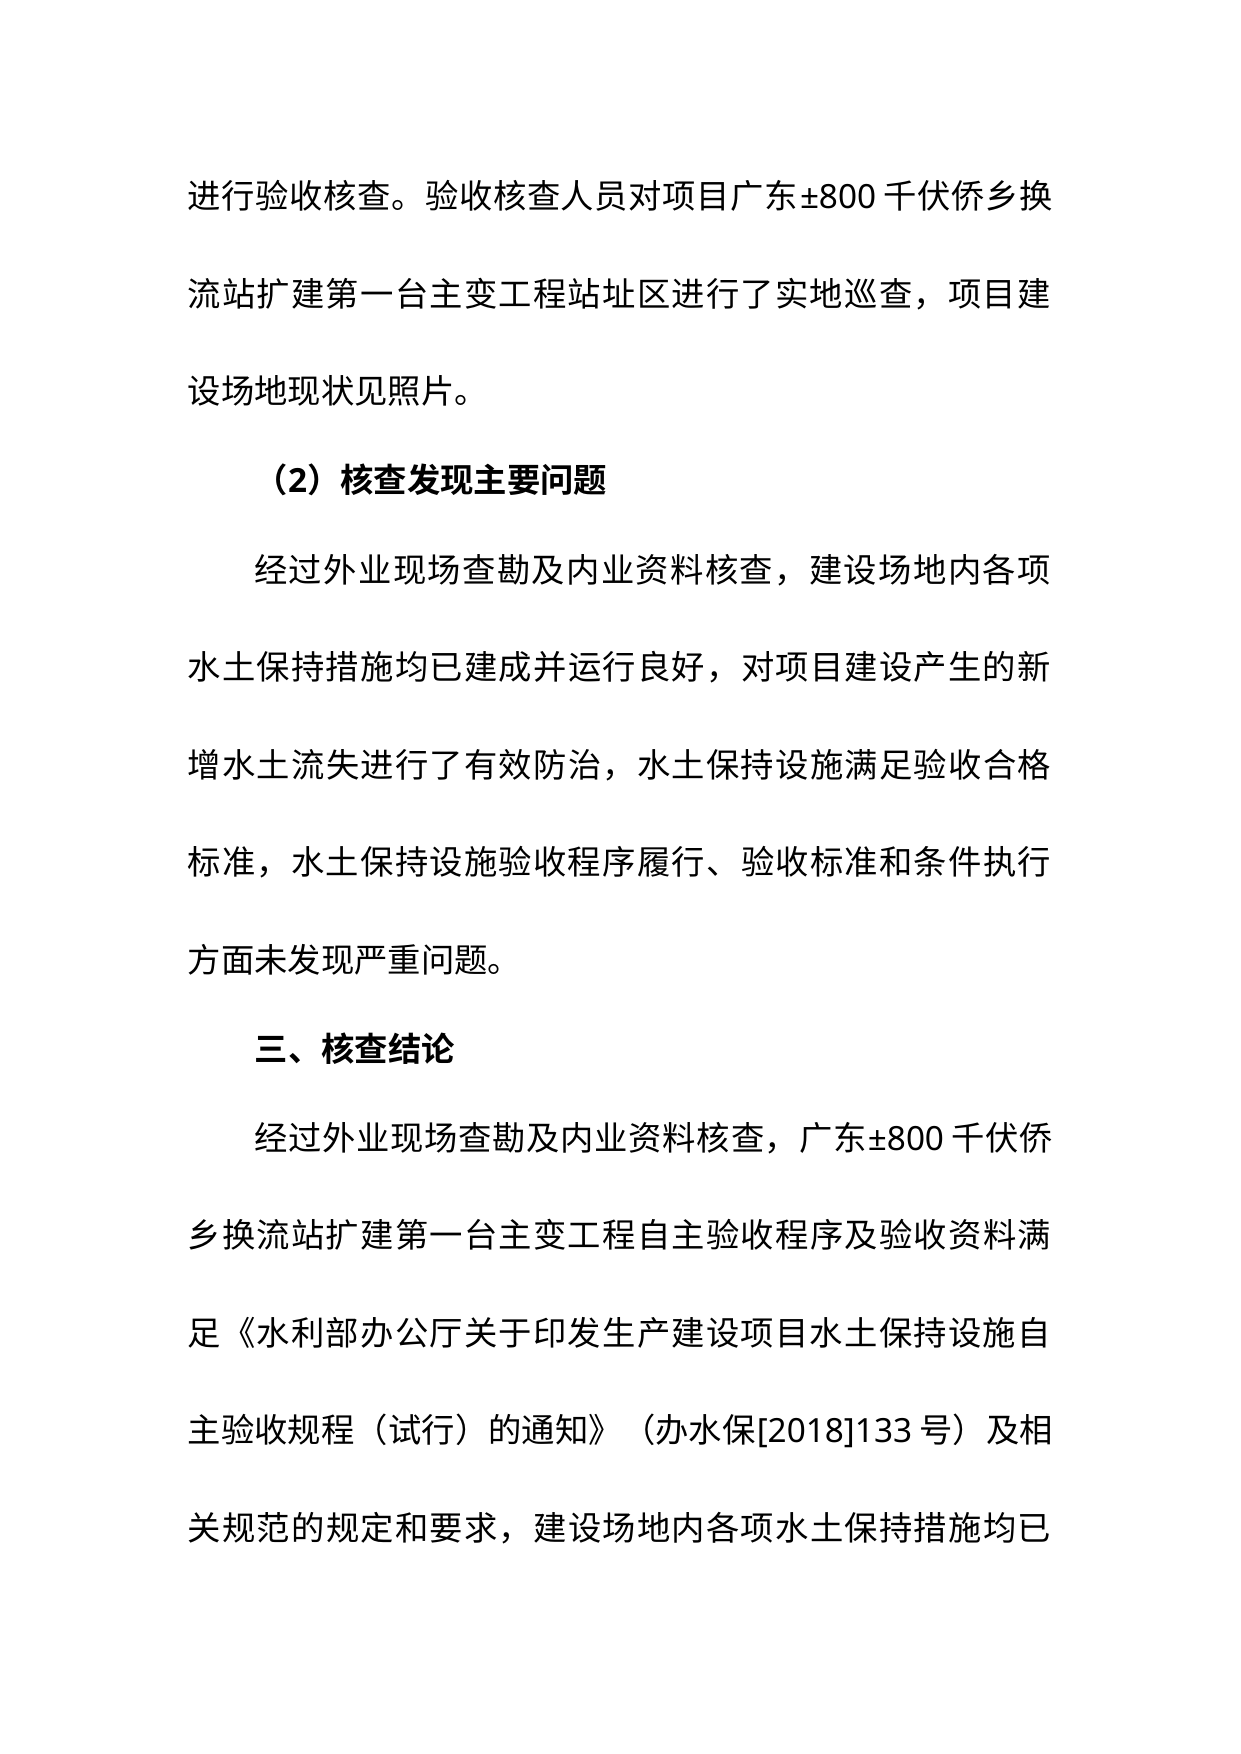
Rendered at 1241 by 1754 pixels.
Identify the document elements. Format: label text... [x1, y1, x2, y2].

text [187, 1103, 1053, 1558]
text 经过外业现场查勘及内业资料核查，建设场地内各项水土保持措施均已建成并运行良好，对项目建设产生的新增水土流失进行了有效防治，水土保持设施满足验收合格标准，水土保持设施验收程序履行、验收标准和条件执行方面未发现严重问题。 [187, 535, 1053, 990]
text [187, 162, 1053, 422]
text （2）核查发现主要问题 [187, 446, 1053, 511]
subtitle 三、核查结论 [187, 1014, 1053, 1079]
